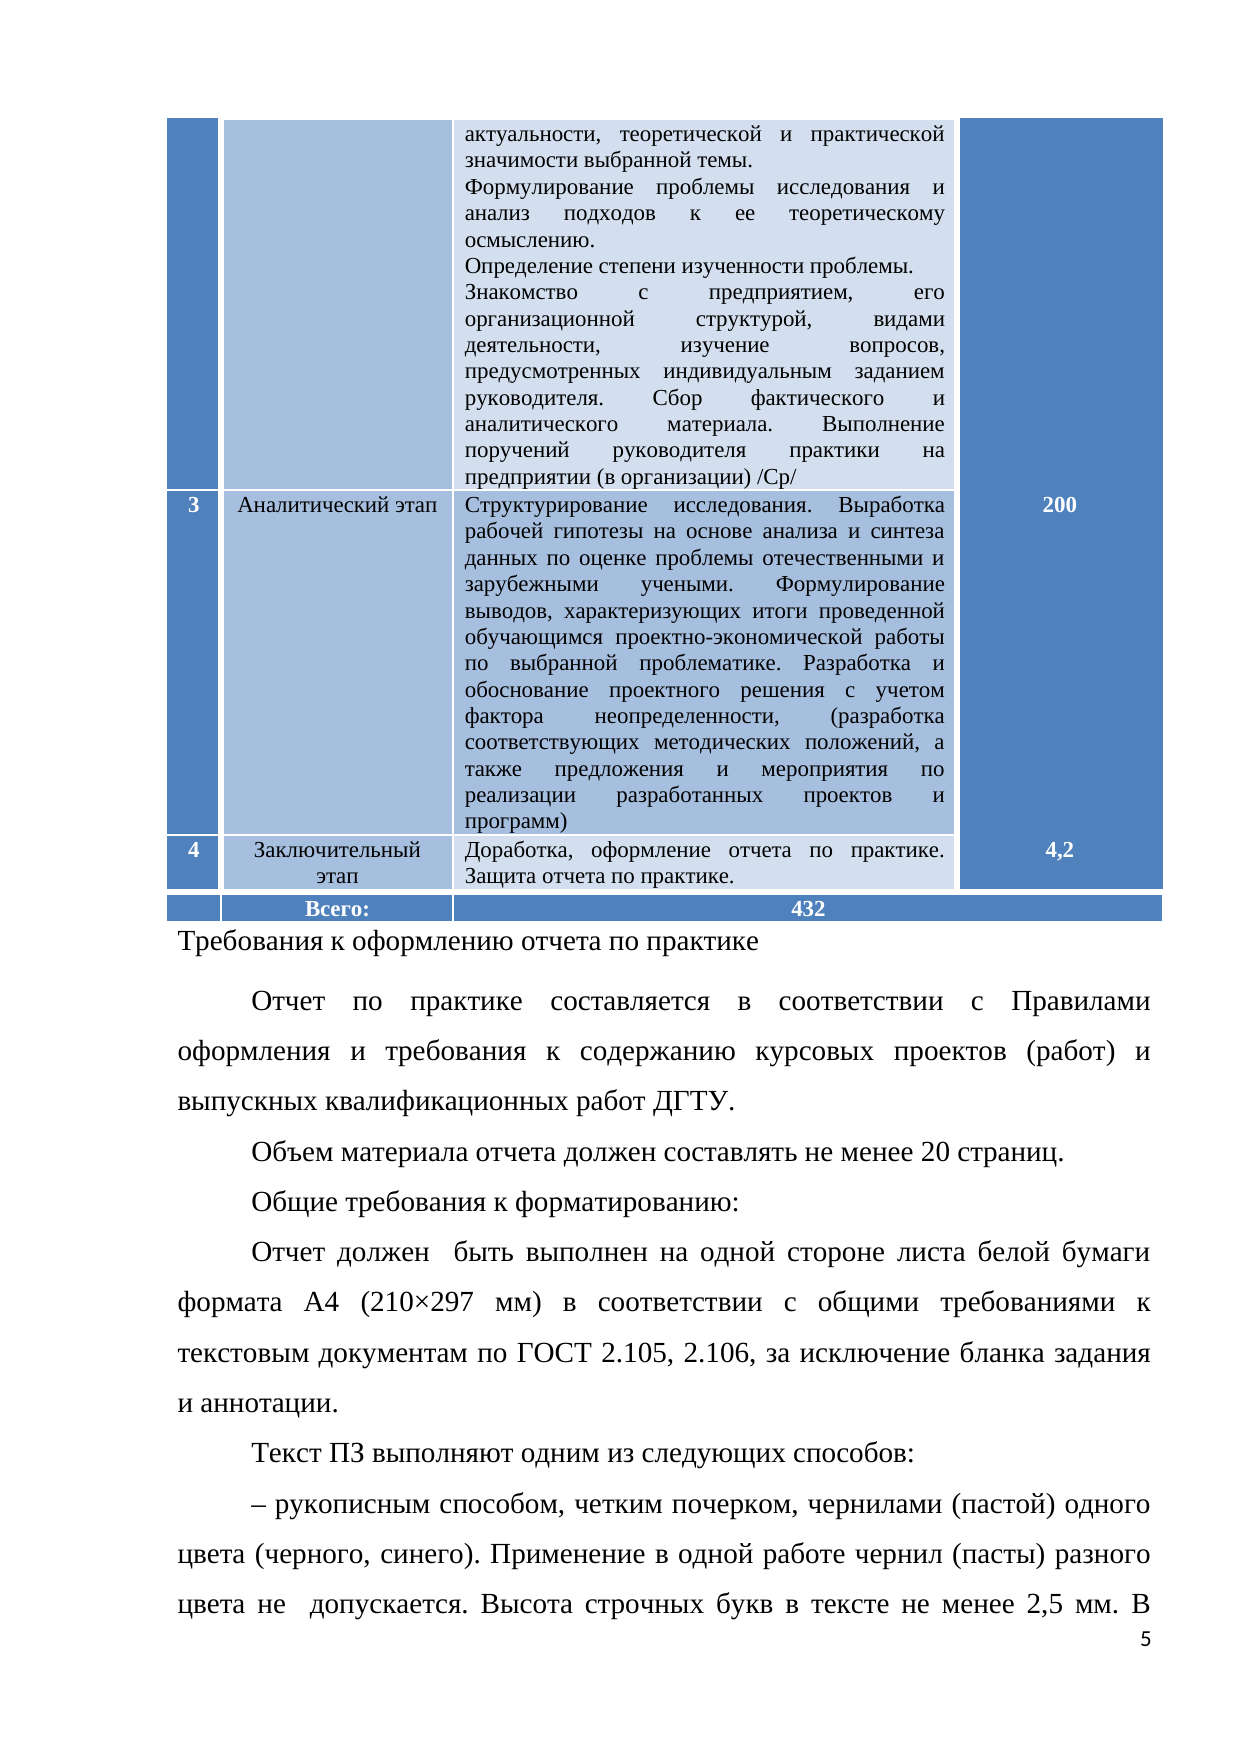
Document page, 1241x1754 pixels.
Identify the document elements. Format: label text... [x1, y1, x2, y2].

text Требования к оформлению отчета по практике [177, 923, 1152, 957]
text Отчет по практике составляется в соответствии с Правилами оформления и требования к содержанию курсовых проектов (работ) и выпускных квалификационных работ ДГТУ. [177, 983, 1152, 1117]
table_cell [454, 120, 954, 489]
text Объем материала отчета должен составлять не менее 20 страниц. [177, 1134, 1152, 1167]
text Отчет должен быть выполнен на одной стороне листа белой бумаги формата А4 (210×297 мм) в соответствии с общими требованиями к текстовым документам по ГОСТ 2.105, 2.106, за исключение бланка задания и аннотации. [177, 1234, 1152, 1419]
table_cell Структурирование исследования. Выработка рабочей гипотезы на основе анализа и синтеза данных по оценке проблемы отечественными и зарубежными учеными. Формулирование выводов, характеризующих итоги проведенной обучающимся проектно-экономической работы по выбранной проблематике. Разработка и обоснование проектного решения с учетом фактора неопределенности, (разработка соответствующих методических положений, а также предложения и мероприятия по реализации разработанных проектов и программ) [454, 491, 954, 834]
text Текст ПЗ выполняют одним из следующих способов: [177, 1436, 1152, 1469]
table_cell 4,2 [960, 834, 1163, 889]
table_cell 4 [167, 836, 218, 889]
table_cell [167, 895, 220, 921]
table_cell 203 [960, 118, 1163, 489]
table_cell 432 [454, 895, 1162, 921]
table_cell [224, 120, 452, 489]
table_cell 3 [167, 491, 218, 834]
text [177, 1486, 1152, 1620]
table_cell 200 [960, 489, 1163, 834]
table_cell Заключительный этап [224, 836, 452, 889]
text Общие требования к форматированию: [177, 1184, 1152, 1217]
table_cell Аналитический этап [224, 491, 452, 834]
table_cell 2 [167, 118, 218, 489]
table_cell Всего: [222, 895, 452, 921]
table_cell Доработка, оформление отчета по практике. Защита отчета по практике. [454, 836, 954, 889]
